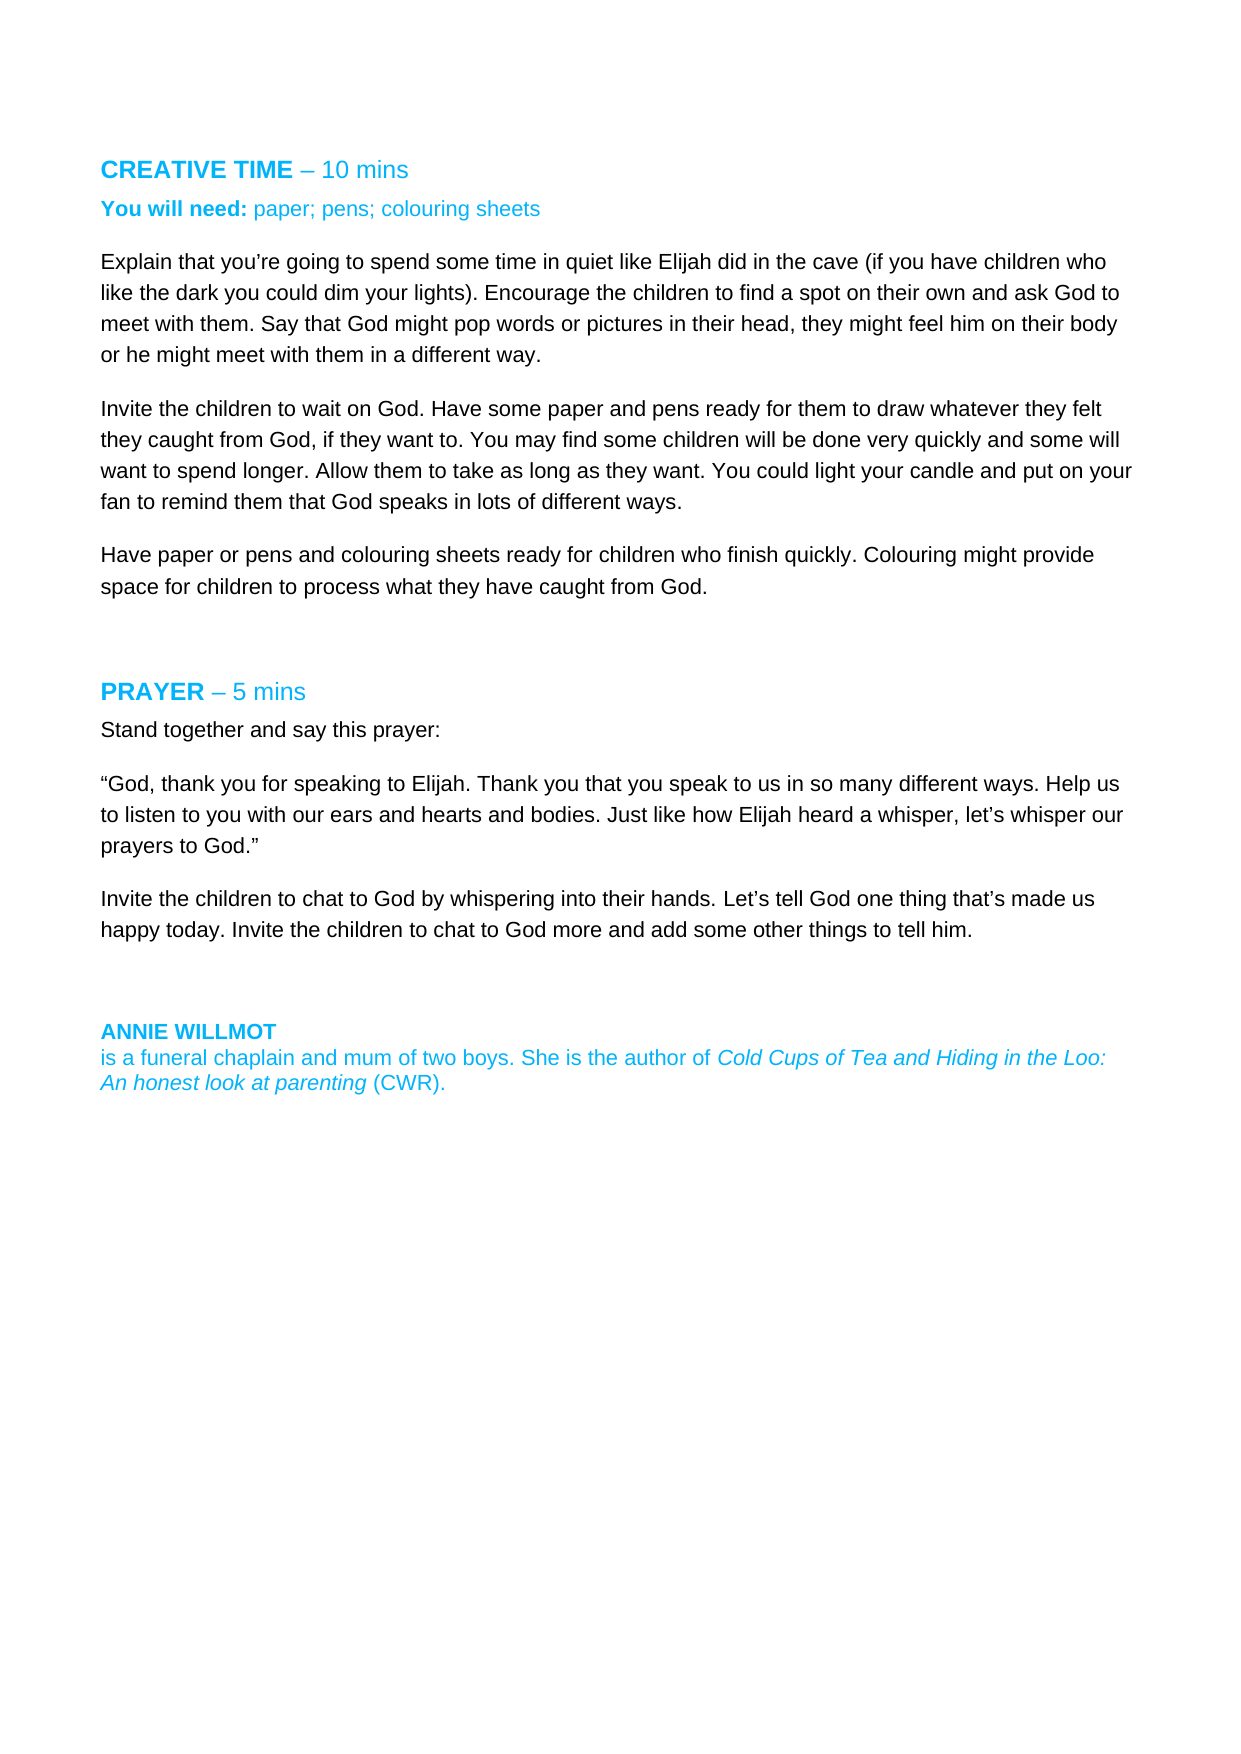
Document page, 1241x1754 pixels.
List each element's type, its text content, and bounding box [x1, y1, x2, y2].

text Stand together and say this prayer: [100, 713, 1140, 744]
text Explain that you’re going to spend some time in quiet like Elijah did in the cave (if you have children who like the dark you could dim your lights). Encourage the children to find a spot on their own and ask God to meet with them. Say that God might pop words or pictures in their head, they might feel him on their body or he might meet with them in a different way. [100, 244, 1140, 369]
text Invite the children to wait on God. Have some paper and pens ready for them to draw whatever they felt they caught from God, if they want to. You may find some children will be done very quickly and some will want to spend longer. Allow them to take as long as they want. You could light your candle and put on your fan to remind them that God speaks in lots of different ways. [100, 391, 1140, 516]
text ANNIE WILLMOT [100, 1019, 1140, 1044]
text “God, thank you for speaking to Elijah. Thank you that you speak to us in so many different ways. Help us to listen to you with our ears and hearts and bodies. Just like how Elijah heard a whisper, let’s whisper our prayers to God.” [100, 766, 1140, 860]
text is a funeral chaplain and mum of two boys. She is the author of Cold Cups of Tea and Hiding in the Loo: An honest look at parenting (CWR). [100, 1044, 1140, 1095]
subtitle CREATIVE TIME – 10 mins [100, 153, 1140, 185]
subtitle PRAYER – 5 mins [100, 675, 1140, 707]
text Have paper or pens and colouring sheets ready for children who finish quickly. Colouring might provide space for children to process what they have caught from God. [100, 538, 1140, 600]
text You will need: paper; pens; colouring sheets [100, 191, 1140, 222]
text Invite the children to chat to God by whispering into their hands. Let’s tell God one thing that’s made us happy today. Invite the children to chat to God more and add some other things to tell him. [100, 882, 1140, 944]
